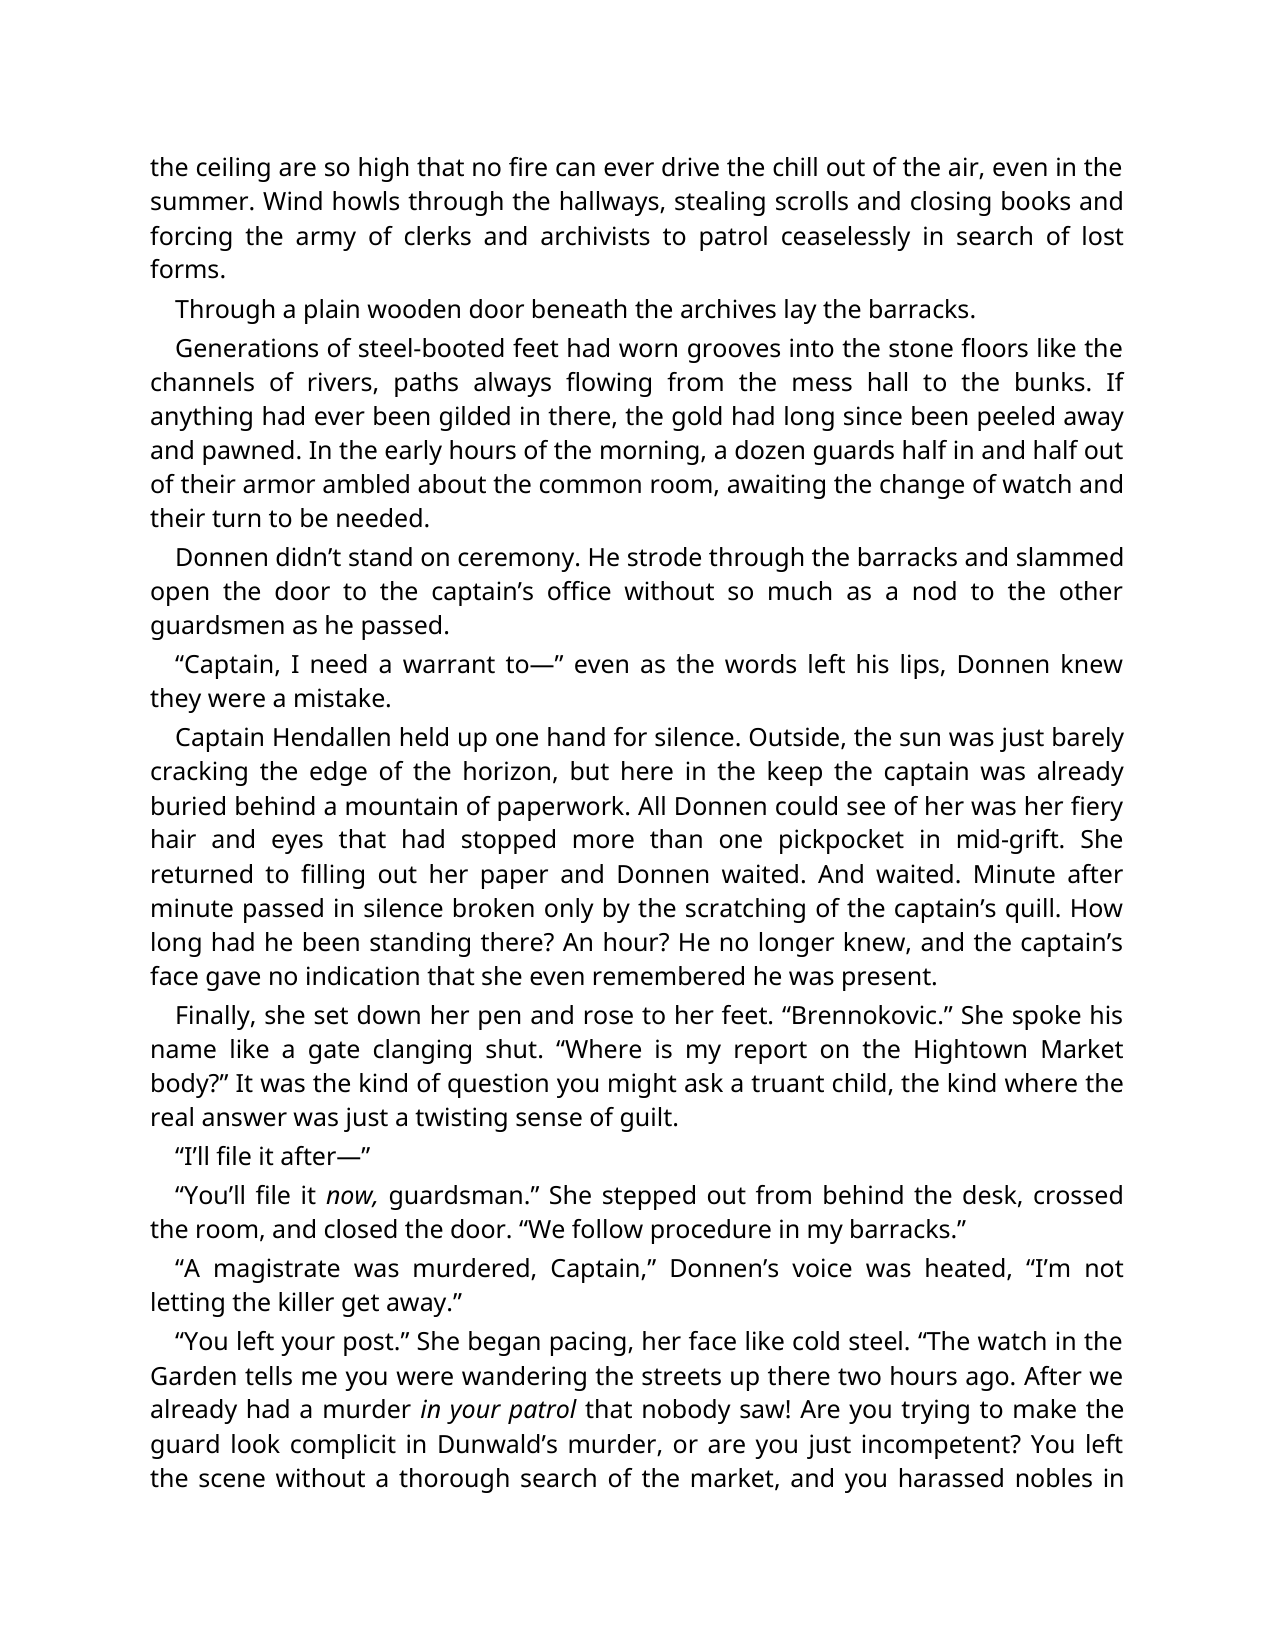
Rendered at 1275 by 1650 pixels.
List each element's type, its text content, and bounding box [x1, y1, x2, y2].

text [150, 150, 1125, 286]
text “Captain, I need a warrant to—” even as the words left his lips, Donnen knew they were a mistake. [150, 647, 1125, 715]
text Finally, she set down her pen and rose to her feet. “Brennokovic.” She spoke his name like a gate clanging shut. “Where is my report on the Hightown Market body?” It was the kind of question you might ask a truant child, the kind where the real answer was just a twisting sense of guilt. [150, 997, 1125, 1134]
text “I’ll file it after—” [150, 1139, 1125, 1173]
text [150, 1324, 1125, 1494]
text Captain Hendallen held up one hand for silence. Outside, the sun was just barely cracking the edge of the horizon, but here in the keep the captain was already buried behind a mountain of paperwork. All Donnen could see of her was her fiery hair and eyes that had stopped more than one pickpocket in mid-grift. She returned to filling out her paper and Donnen waited. And waited. Minute after minute passed in silence broken only by the scratching of the captain’s quill. How long had he been standing there? An hour? He no longer knew, and the captain’s face gave no indication that she even remembered he was present. [150, 720, 1125, 992]
text Through a plain wooden door beneath the archives lay the barracks. [150, 291, 1125, 325]
text Generations of steel-booted feet had worn grooves into the stone floors like the channels of rivers, paths always flowing from the mess hall to the bunks. If anything had ever been gilded in there, the gold had long since been peeled away and pawned. In the early hours of the morning, a dozen guards half in and half out of their armor ambled about the common room, awaiting the change of watch and their turn to be needed. [150, 330, 1125, 535]
text Donnen didn’t stand on ceremony. He strode through the barracks and slammed open the door to the captain’s office without so much as a nod to the other guardsmen as he passed. [150, 540, 1125, 642]
text “You’ll file it now, guardsman.” She stepped out from behind the desk, crossed the room, and closed the door. “We follow procedure in my barracks.” [150, 1178, 1125, 1246]
text “A magistrate was murdered, Captain,” Donnen’s voice was heated, “I’m not letting the killer get away.” [150, 1251, 1125, 1319]
